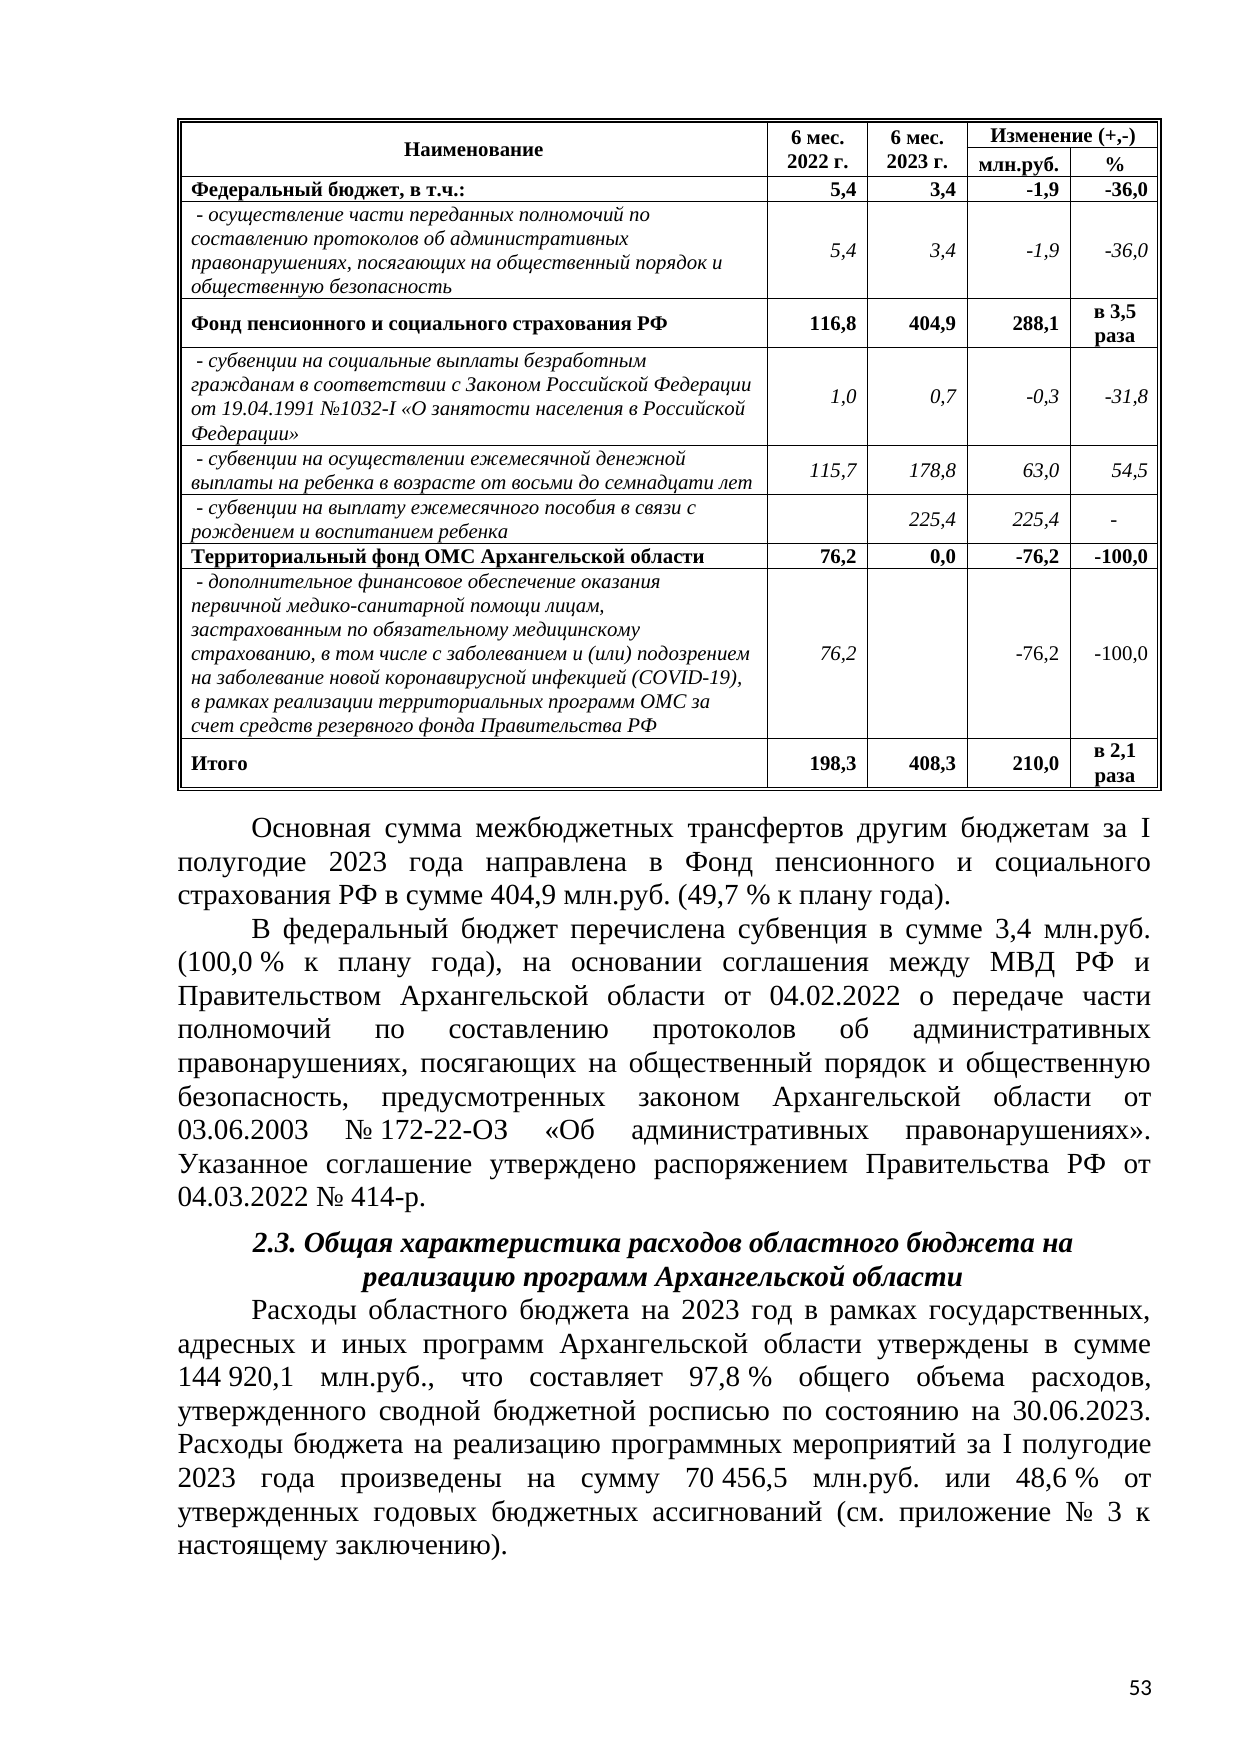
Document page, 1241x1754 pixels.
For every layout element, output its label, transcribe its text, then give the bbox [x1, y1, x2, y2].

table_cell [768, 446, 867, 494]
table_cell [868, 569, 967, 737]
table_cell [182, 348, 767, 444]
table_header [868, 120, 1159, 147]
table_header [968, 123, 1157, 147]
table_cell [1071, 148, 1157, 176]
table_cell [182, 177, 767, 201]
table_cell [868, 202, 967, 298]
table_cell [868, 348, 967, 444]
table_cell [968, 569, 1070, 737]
subtitle 2.3. Общая характеристика расходов областного бюджета на реализацию программ Архангельской области [177, 1225, 1152, 1292]
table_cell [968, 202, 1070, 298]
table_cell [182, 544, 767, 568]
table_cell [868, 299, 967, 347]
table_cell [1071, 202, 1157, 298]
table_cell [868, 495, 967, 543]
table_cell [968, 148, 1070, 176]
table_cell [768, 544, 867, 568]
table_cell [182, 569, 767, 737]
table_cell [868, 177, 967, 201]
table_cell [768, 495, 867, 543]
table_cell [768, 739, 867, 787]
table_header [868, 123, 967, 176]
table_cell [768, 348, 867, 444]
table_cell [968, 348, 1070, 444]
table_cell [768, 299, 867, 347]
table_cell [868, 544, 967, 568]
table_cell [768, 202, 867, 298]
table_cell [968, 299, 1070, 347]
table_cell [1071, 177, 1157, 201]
text Основная сумма межбюджетных трансфертов другим бюджетам за I полугодие 2023 года направлена в Фонд пенсионного и социального страхования РФ в сумме 404,9 млн.руб. (49,7 % к плану года). [177, 810, 1152, 911]
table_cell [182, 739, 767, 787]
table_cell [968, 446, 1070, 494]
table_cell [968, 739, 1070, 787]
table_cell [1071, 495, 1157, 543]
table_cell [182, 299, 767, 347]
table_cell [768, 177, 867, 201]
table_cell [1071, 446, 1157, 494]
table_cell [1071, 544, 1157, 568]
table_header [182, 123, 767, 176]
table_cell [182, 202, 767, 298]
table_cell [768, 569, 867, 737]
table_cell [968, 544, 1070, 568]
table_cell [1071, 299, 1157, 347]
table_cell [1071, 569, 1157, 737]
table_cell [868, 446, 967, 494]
text Расходы областного бюджета на 2023 год в рамках государственных, адресных и иных программ Архангельской области утверждены в сумме 144 920,1 млн.руб., что составляет 97,8 % общего объема расходов, утвержденного сводной бюджетной росписью по состоянию на 30.06.2023. Расходы бюджета на реализацию программных мероприятий за I полугодие 2023 года произведены на сумму 70 456,5 млн.руб. или 48,6 % от утвержденных годовых бюджетных ассигнований (см. приложение № 3 к настоящему заключению). [177, 1292, 1152, 1561]
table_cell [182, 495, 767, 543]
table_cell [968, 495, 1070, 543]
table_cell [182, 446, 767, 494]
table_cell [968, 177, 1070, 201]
text В федеральный бюджет перечислена субвенция в сумме 3,4 млн.руб. (100,0 % к плану года), на основании соглашения между МВД РФ и Правительством Архангельской области от 04.02.2022 о передаче части полномочий по составлению протоколов об административных правонарушениях, посягающих на общественный порядок и общественную безопасность, предусмотренных законом Архангельской области от 03.06.2003 № 172-22-ОЗ «Об административных правонарушениях». Указанное соглашение утверждено распоряжением Правительства РФ от 04.03.2022 № 414-р. [177, 911, 1152, 1213]
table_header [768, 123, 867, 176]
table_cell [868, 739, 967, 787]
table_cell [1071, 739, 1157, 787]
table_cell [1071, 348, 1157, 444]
